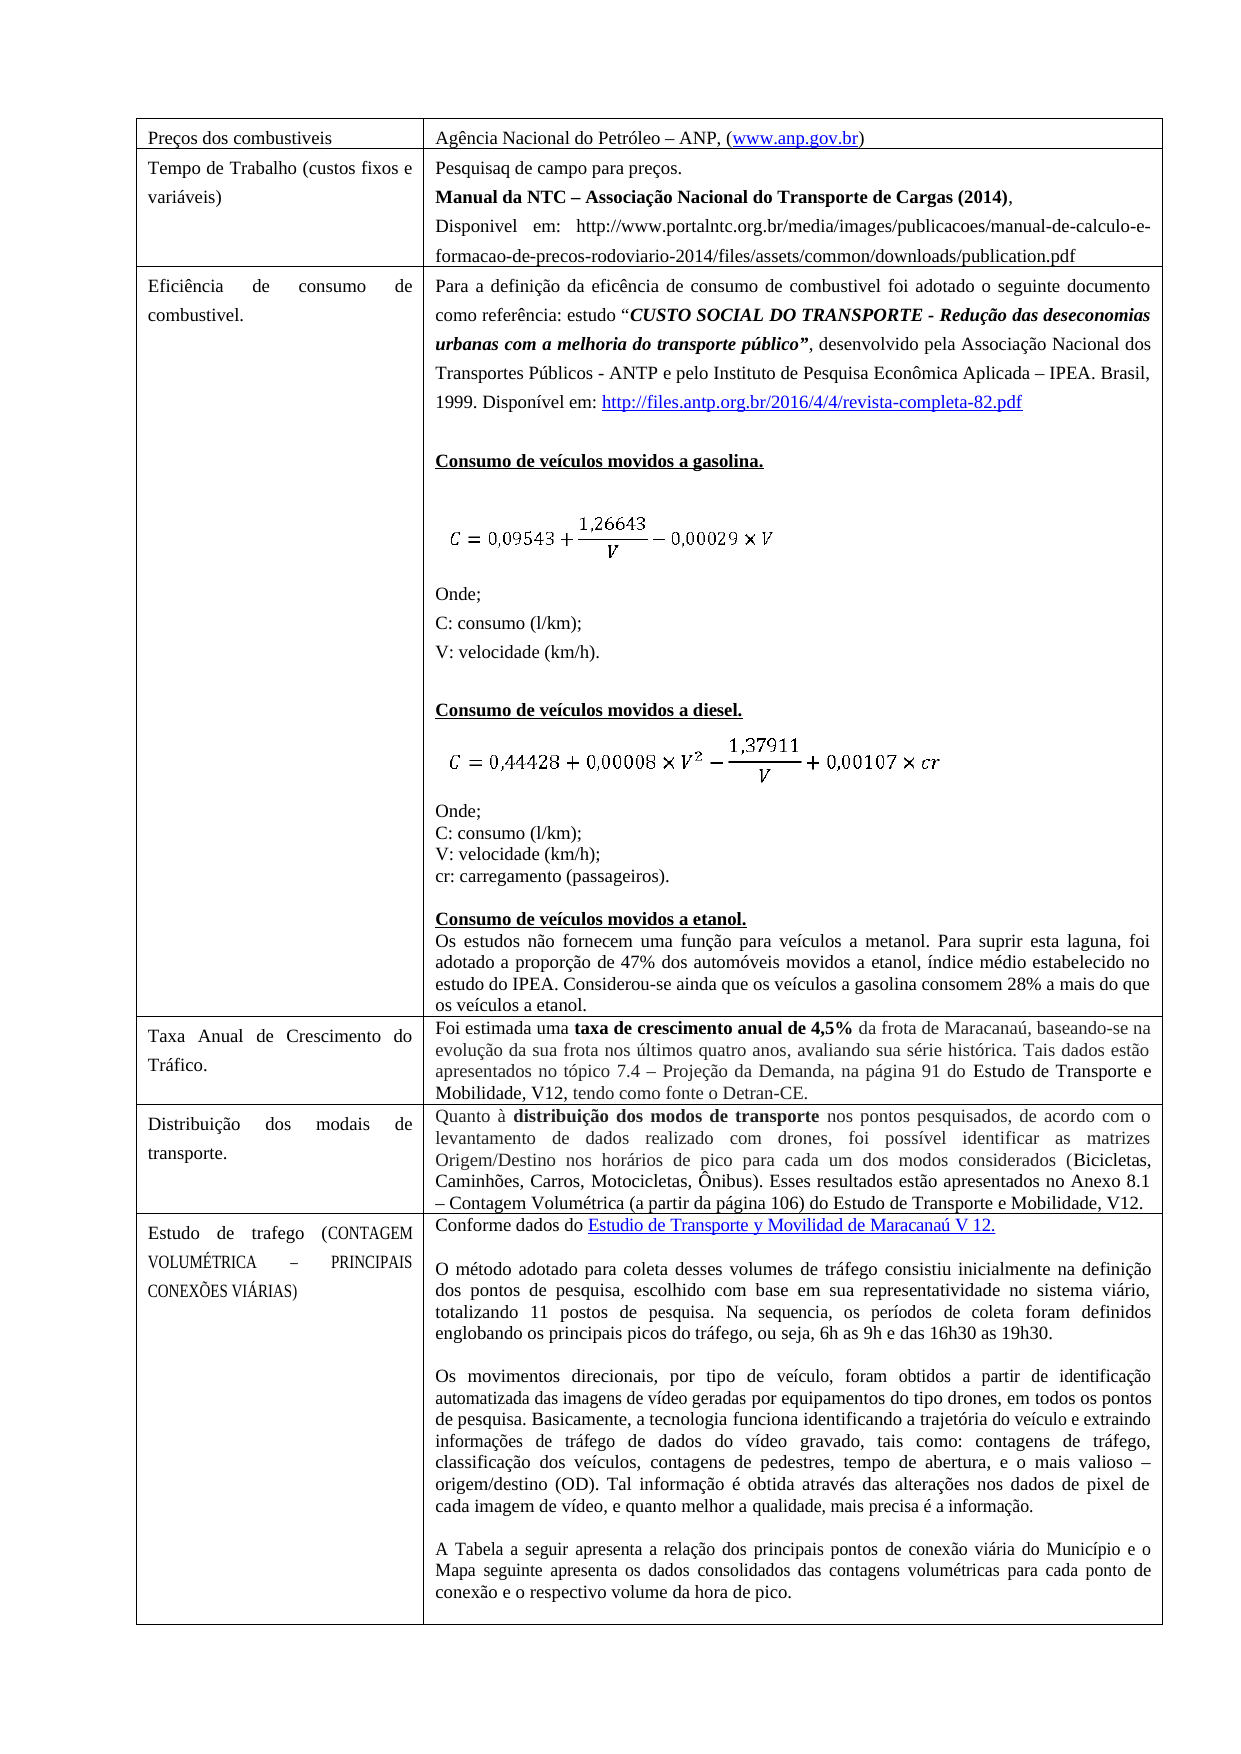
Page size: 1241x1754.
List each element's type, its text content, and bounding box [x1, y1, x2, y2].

table_cell Tempo de Trabalho (custos fixos e variáveis) [137, 149, 423, 266]
table_cell Distribuição dos modais de transporte. [137, 1105, 423, 1213]
table_cell Foi estimada uma taxa de crescimento anual de 4,5% da frota de Maracanaú, baseando-se na evolução da sua frota nos últimos quatro anos, avaliando sua série histórica. Tais dados estão apresentados no tópico 7.4 – Projeção da Demanda, na página 91 do Estudo de Transporte e Mobilidade, V12, tendo como fonte o Detran-CE. [424, 1017, 1162, 1104]
table_cell Taxa Anual de Crescimento do Tráfico. [137, 1017, 423, 1104]
table_cell Pesquisaq de campo para preços. Manual da NTC – Associação Nacional do Transporte de Cargas (2014), Disponivel em: http://www.portalntc.org.br/media/images/publicacoes/manual-de-calculo-e-formacao-de-precos-rodoviario-2014/files/assets/common/downloads/publication.pdf [424, 149, 1162, 266]
table_cell Agência Nacional do Petróleo – ANP, (www.anp.gov.br) [424, 119, 1162, 148]
table_cell Preços dos combustiveis [137, 119, 423, 148]
table_cell Eficiência de consumo de combustivel. [137, 267, 423, 1016]
table_cell Quanto à distribuição dos modos de transporte nos pontos pesquisados, de acordo com o levantamento de dados realizado com drones, foi possível identificar as matrizes Origem/Destino nos horários de pico para cada um dos modos considerados (Bicicletas, Caminhões, Carros, Motocicletas, Ônibus). Esses resultados estão apresentados no Anexo 8.1 – Contagem Volumétrica (a partir da página 106) do Estudo de Transporte e Mobilidade, V12. [424, 1105, 1162, 1213]
table_cell Para a definição da eficência de consumo de combustivel foi adotado o seguinte documento como referência: estudo “CUSTO SOCIAL DO TRANSPORTE - Redução das deseconomias urbanas com a melhoria do transporte público”, desenvolvido pela Associação Nacional dos Transportes Públicos - ANTP e pelo Instituto de Pesquisa Econômica Aplicada – IPEA. Brasil, 1999. Disponível em: http://files.antp.org.br/2016/4/4/revista-completa-82.pdf Consumo de veículos movidos a gasolina. Onde; C: consumo (l/km); V: velocidade (km/h). Consumo de veículos movidos a diesel. Onde; C: consumo (l/km); V: velocidade (km/h); cr: carregamento (passageiros). Consumo de veículos movidos a etanol. Os estudos não fornecem uma função para veículos a metanol. Para suprir esta laguna, foi adotado a proporção de 47% dos automóveis movidos a etanol, índice médio estabelecido no estudo do IPEA. Considerou-se ainda que os veículos a gasolina consomem 28% a mais do que os veículos a etanol. [424, 267, 1162, 1016]
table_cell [137, 1214, 423, 1624]
